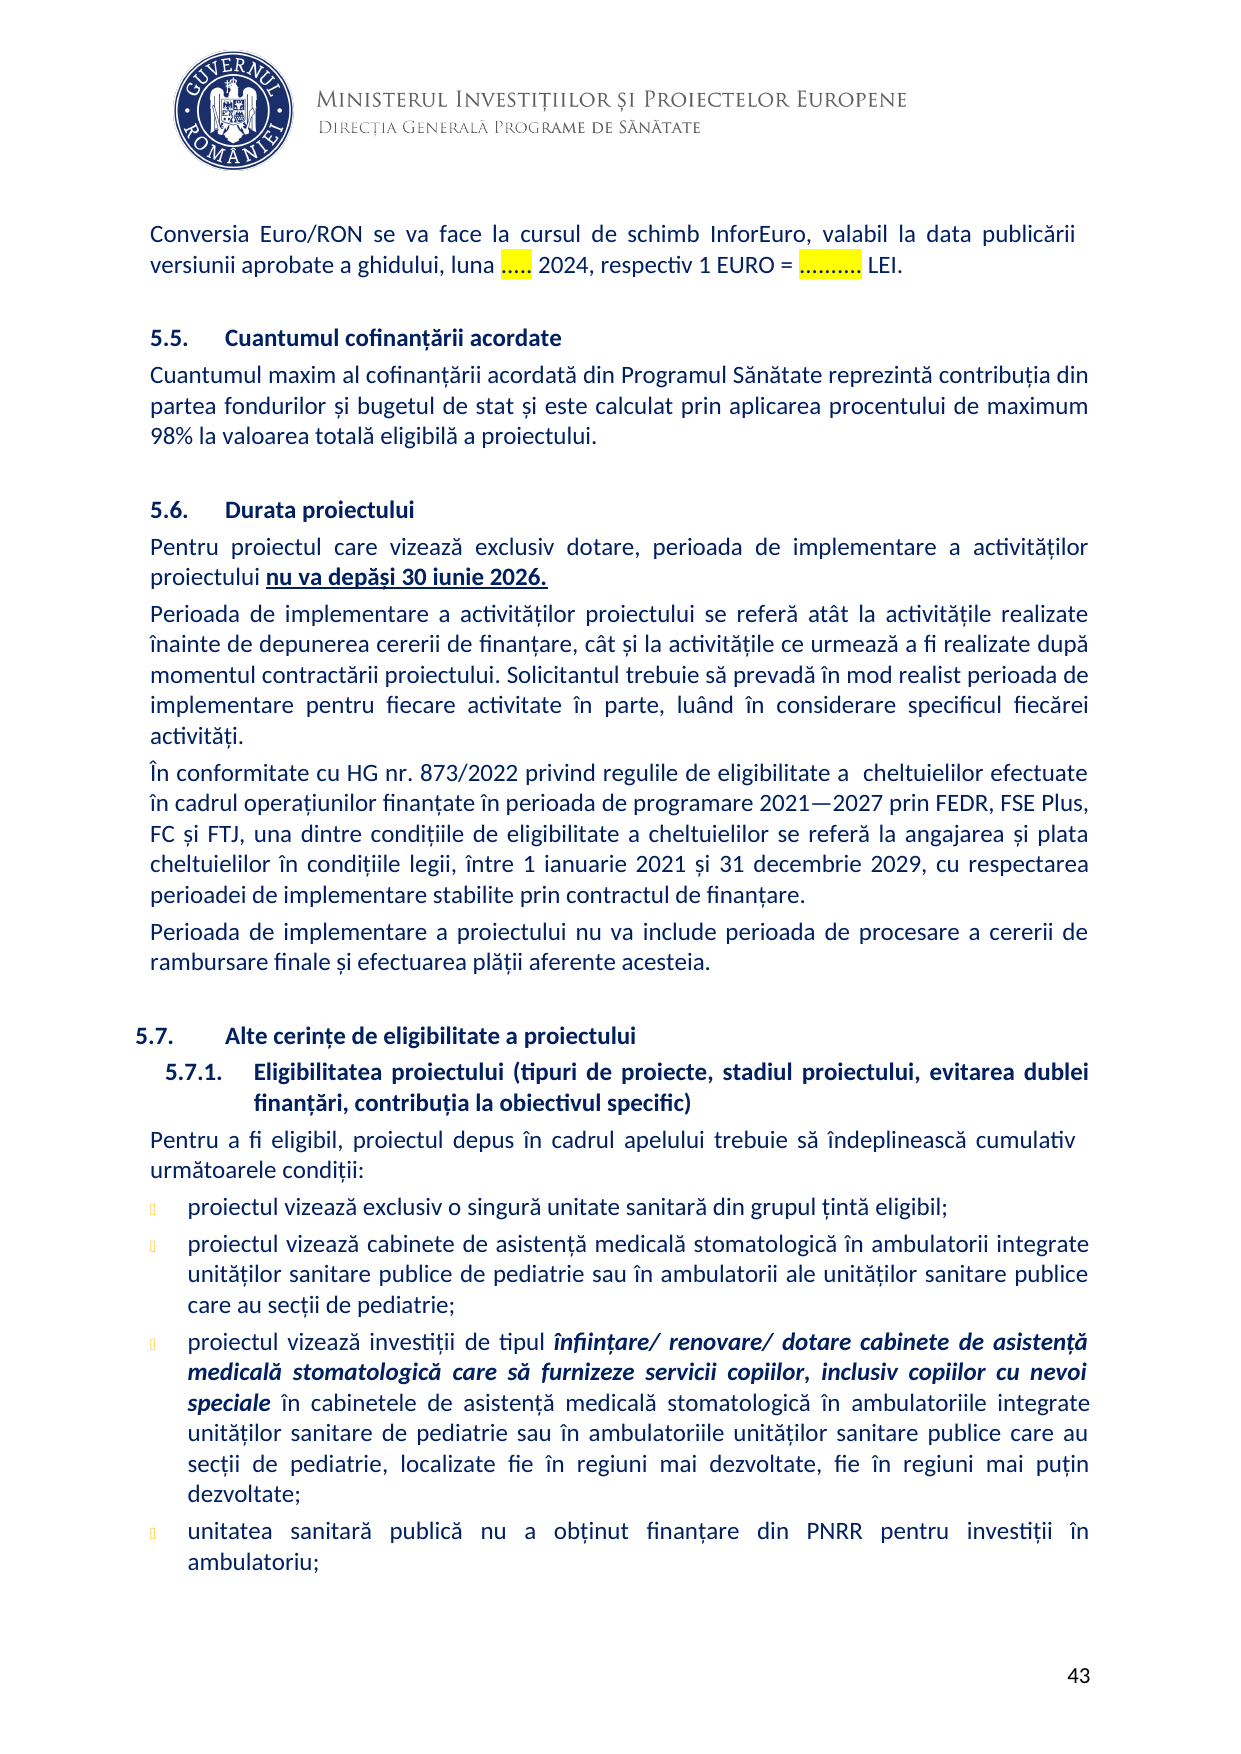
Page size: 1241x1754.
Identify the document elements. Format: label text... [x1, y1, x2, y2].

text Perioada de implementare a proiectului nu va include perioada de procesare a cererii de rambursare finale și efectuarea plății aferente acesteia. [150, 916, 1090, 977]
text În conformitate cu HG nr. 873/2022 privind regulile de eligibilitate a cheltuielilor efectuate în cadrul operațiunilor finanțate în perioada de programare 2021—2027 prin FEDR, FSE Plus, FC și FTJ, una dintre condițiile de eligibilitate a cheltuielilor se referă la angajarea și plata cheltuielilor în condițiile legii, între 1 ianuarie 2021 și 31 decembrie 2029, cu respectarea perioadei de implementare stabilite prin contractul de finanțare. [150, 757, 1090, 909]
list Cuantumul cofinanțării acordate [150, 323, 1090, 353]
list Durata proiectului [150, 494, 1090, 524]
text Conversia Euro/RON se va face la cursul de schimb InforEuro, valabil la data publicării versiunii aprobate a ghidului, luna ..... 2024, respectiv 1 EURO = .......... LEI. [150, 218, 1078, 279]
list unitatea sanitară publică nu a obținut finanțare din PNRR pentru investiții în ambulatoriu; [150, 1515, 1090, 1576]
text Pentru a fi eligibil, proiectul depus în cadrul apelului trebuie să îndeplinească cumulativ următoarele condiții: [150, 1124, 1078, 1185]
list proiectul vizează cabinete de asistență medicală stomatologică în ambulatorii integrate unităților sanitare publice de pediatrie sau în ambulatorii ale unităților sanitare publice care au secții de pediatrie; [150, 1228, 1090, 1319]
picture [150, 29, 928, 191]
list proiectul vizează exclusiv o singură unitate sanitară din grupul țintă eligibil; [150, 1191, 1090, 1222]
text Perioada de implementare a activităților proiectului se referă atât la activitățile realizate înainte de depunerea cererii de finanțare, cât și la activitățile ce urmează a fi realizate după momentul contractării proiectului. Solicitantul trebuie să prevadă în mod realist perioada de implementare pentru fiecare activitate în parte, luând în considerare specificul fiecărei activități. [150, 598, 1090, 751]
list proiectul vizează investiții de tipul înființare/ renovare/ dotare cabinete de asistență medicală stomatologică care să furnizeze servicii copiilor, inclusiv copiilor cu nevoi speciale în cabinetele de asistență medicală stomatologică în ambulatoriile integrate unităților sanitare de pediatrie sau în ambulatoriile unităților sanitare publice care au secții de pediatrie, localizate fie în regiuni mai dezvoltate, fie în regiuni mai puțin dezvoltate; [150, 1326, 1090, 1509]
text Pentru proiectul care vizează exclusiv dotare, perioada de implementare a activităților proiectului nu va depăși 30 iunie 2026. [150, 531, 1090, 592]
text Cuantumul maxim al cofinanțării acordată din Programul Sănătate reprezintă contribuția din partea fondurilor și bugetul de stat și este calculat prin aplicarea procentului de maximum 98% la valoarea totală eligibilă a proiectului. [150, 359, 1090, 451]
list Alte cerințe de eligibilitate a proiectului [135, 1020, 1090, 1050]
list Eligibilitatea proiectului (tipuri de proiecte, stadiul proiectului, evitarea dublei finanțări, contribuția la obiectivul specific) [165, 1057, 1090, 1118]
